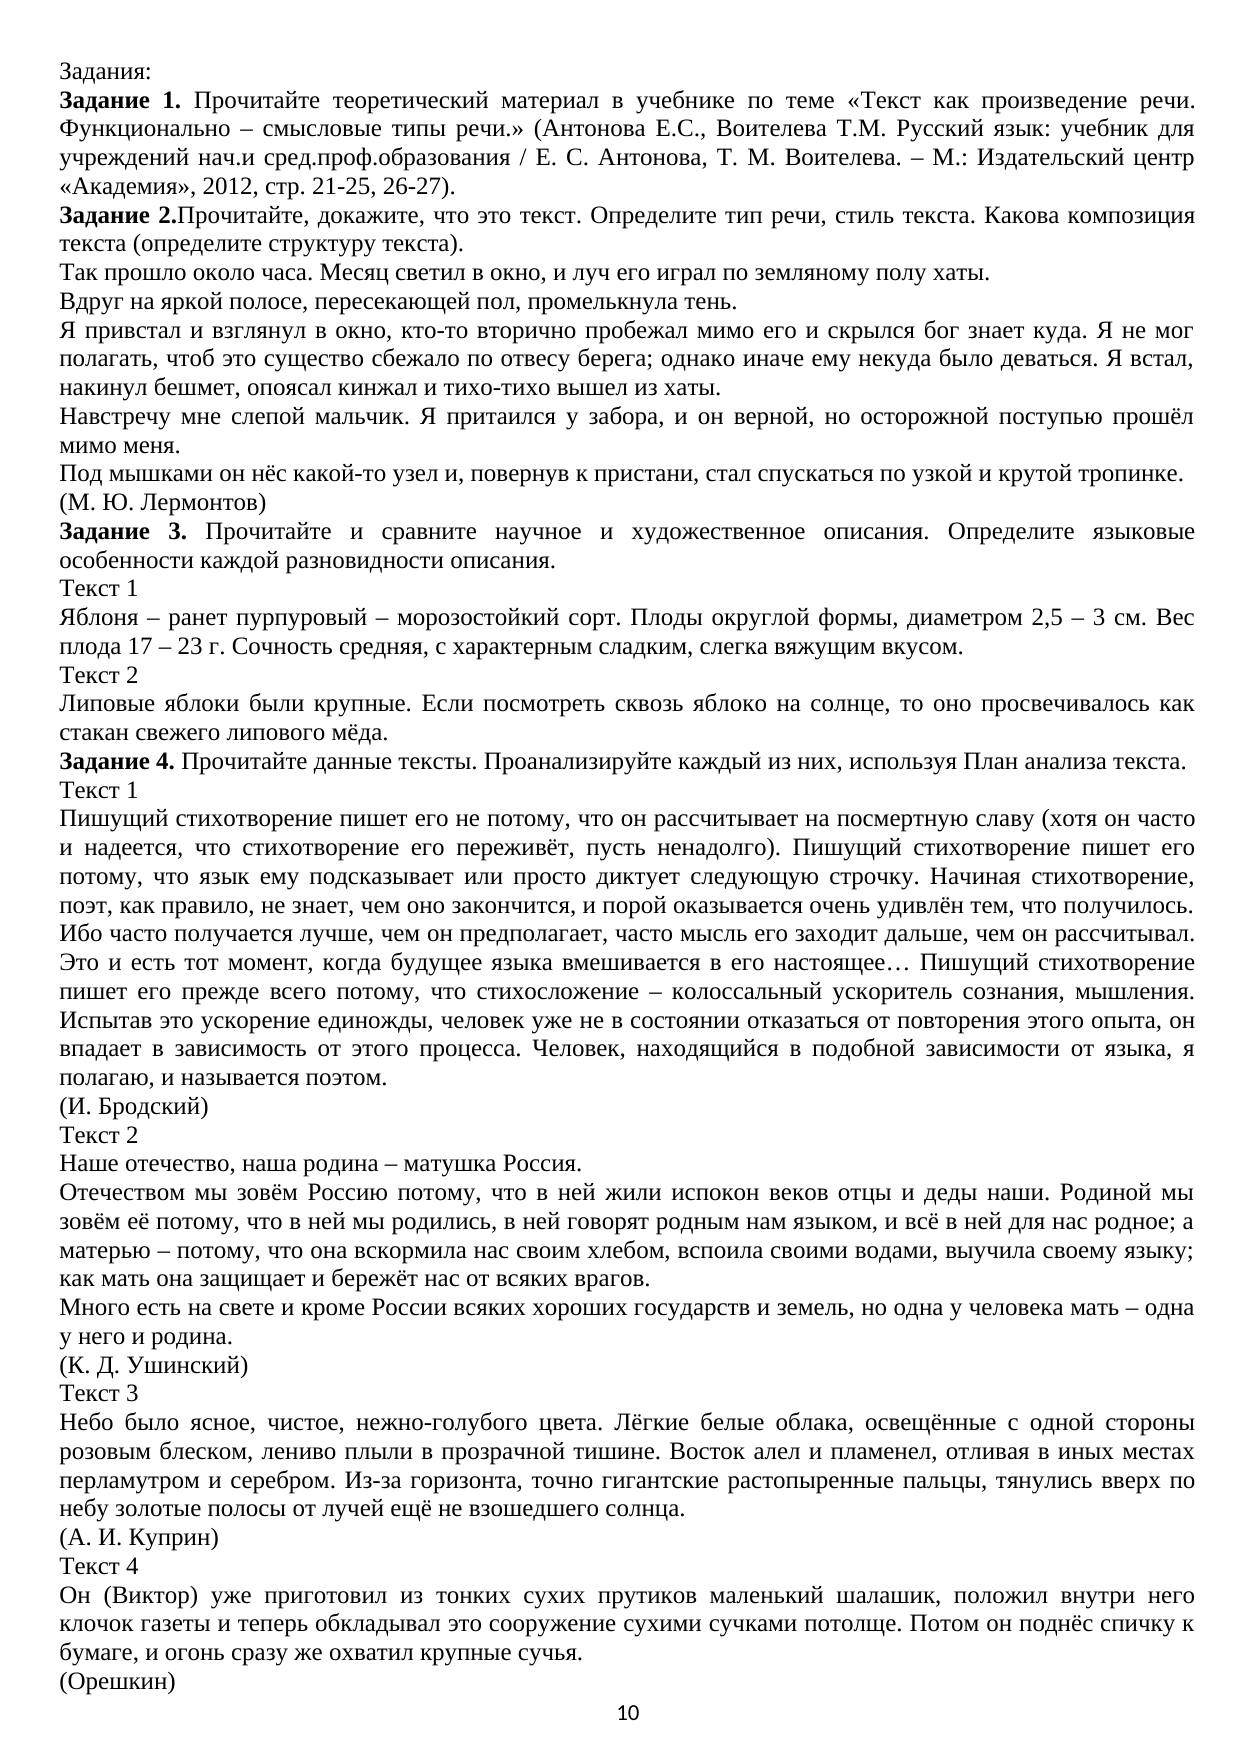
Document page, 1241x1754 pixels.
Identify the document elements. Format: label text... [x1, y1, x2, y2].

text Наше отечество, наша родина – матушка Россия. [59, 1148, 1196, 1177]
text (А. И. Куприн) [59, 1522, 1196, 1551]
text Задание 1. Прочитайте теоретический материал в учебнике по теме «Текст как произведение речи. Функционально – смысловые типы речи.» (Антонова Е.С., Воителева Т.М. Русский язык: учебник для учреждений нач.и сред.проф.образования / Е. С. Антонова, Т. М. Воителева. – М.: Издательский центр «Академия», 2012, стр. 21-25, 26-27). [59, 85, 1196, 200]
text Текст 2 [59, 1120, 1196, 1148]
text Задание 4. Прочитайте данные тексты. Проанализируйте каждый из них, используя План анализа текста. [59, 746, 1196, 775]
text Навстречу мне слепой мальчик. Я притаился у забора, и он верной, но осторожной поступью прошёл мимо меня. [59, 401, 1196, 458]
text Так прошло около часа. Месяц светил в окно, и луч его играл по земляному полу хаты. [59, 257, 1196, 286]
text (И. Бродский) [59, 1091, 1196, 1120]
text Отечеством мы зовём Россию потому, что в ней жили испокон веков отцы и деды наши. Родиной мы зовём её потому, что в ней мы родились, в ней говорят родным нам языком, и всё в ней для нас родное; а матерью – потому, что она вскормила нас своим хлебом, вспоила своими водами, выучила своему языку; как мать она защищает и бережёт нас от всяких врагов. [59, 1177, 1196, 1292]
text Текст 1 [59, 573, 1196, 602]
text Яблоня – ранет пурпуровый – морозостойкий сорт. Плоды округлой формы, диаметром 2,5 – 3 см. Вес плода 17 – 23 г. Сочность средняя, с характерным сладким, слегка вяжущим вкусом. [59, 602, 1196, 660]
text Много есть на свете и кроме России всяких хороших государств и земель, но одна у человека мать – одна у него и родина. [59, 1292, 1196, 1350]
text (К. Д. Ушинский) [59, 1350, 1196, 1378]
text Пишущий стихотворение пишет его не потому, что он рассчитывает на посмертную славу (хотя он часто и надеется, что стихотворение его переживёт, пусть ненадолго). Пишущий стихотворение пишет его потому, что язык ему подсказывает или просто диктует следующую строчку. Начиная стихотворение, поэт, как правило, не знает, чем оно закончится, и порой оказывается очень удивлён тем, что получилось. Ибо часто получается лучше, чем он предполагает, часто мысль его заходит дальше, чем он рассчитывал. Это и есть тот момент, когда будущее языка вмешивается в его настоящее… Пишущий стихотворение пишет его прежде всего потому, что стихосложение – колоссальный ускоритель сознания, мышления. Испытав это ускорение единожды, человек уже не в состоянии отказаться от повторения этого опыта, он впадает в зависимость от этого процесса. Человек, находящийся в подобной зависимости от языка, я полагаю, и называется поэтом. [59, 803, 1196, 1091]
text Вдруг на яркой полосе, пересекающей пол, промелькнула тень. [59, 286, 1196, 315]
text Текст 2 [59, 660, 1196, 688]
text Текст 3 [59, 1378, 1196, 1407]
text Задание 3. Прочитайте и сравните научное и художественное описания. Определите языковые особенности каждой разновидности описания. [59, 516, 1196, 573]
text Липовые яблоки были крупные. Если посмотреть сквозь яблоко на солнце, то оно просвечивалось как стакан свежего липового мёда. [59, 688, 1196, 746]
text (Орешкин) [59, 1666, 1196, 1695]
text Небо было ясное, чистое, нежно-голубого цвета. Лёгкие белые облака, освещённые с одной стороны розовым блеском, лениво плыли в прозрачной тишине. Восток алел и пламенел, отливая в иных местах перламутром и серебром. Из-за горизонта, точно гигантские растопыренные пальцы, тянулись вверх по небу золотые полосы от лучей ещё не взошедшего солнца. [59, 1407, 1196, 1522]
text Под мышками он нёс какой-то узел и, повернув к пристани, стал спускаться по узкой и крутой тропинке. [59, 458, 1196, 487]
text Текст 1 [59, 775, 1196, 803]
text Я привстал и взглянул в окно, кто-то вторично пробежал мимо его и скрылся бог знает куда. Я не мог полагать, чтоб это существо сбежало по отвесу берега; однако иначе ему некуда было деваться. Я встал, накинул бешмет, опоясал кинжал и тихо-тихо вышел из хаты. [59, 315, 1196, 401]
text Текст 4 [59, 1551, 1196, 1580]
text Задания: [59, 56, 1196, 85]
text (М. Ю. Лермонтов) [59, 487, 1196, 516]
text Задание 2.Прочитайте, докажите, что это текст. Определите тип речи, стиль текста. Какова композиция текста (определите структуру текста). [59, 200, 1196, 257]
text Он (Виктор) уже приготовил из тонких сухих прутиков маленький шалашик, положил внутри него клочок газеты и теперь обкладывал это сооружение сухими сучками потолще. Потом он поднёс спичку к бумаге, и огонь сразу же охватил крупные сучья. [59, 1580, 1196, 1666]
